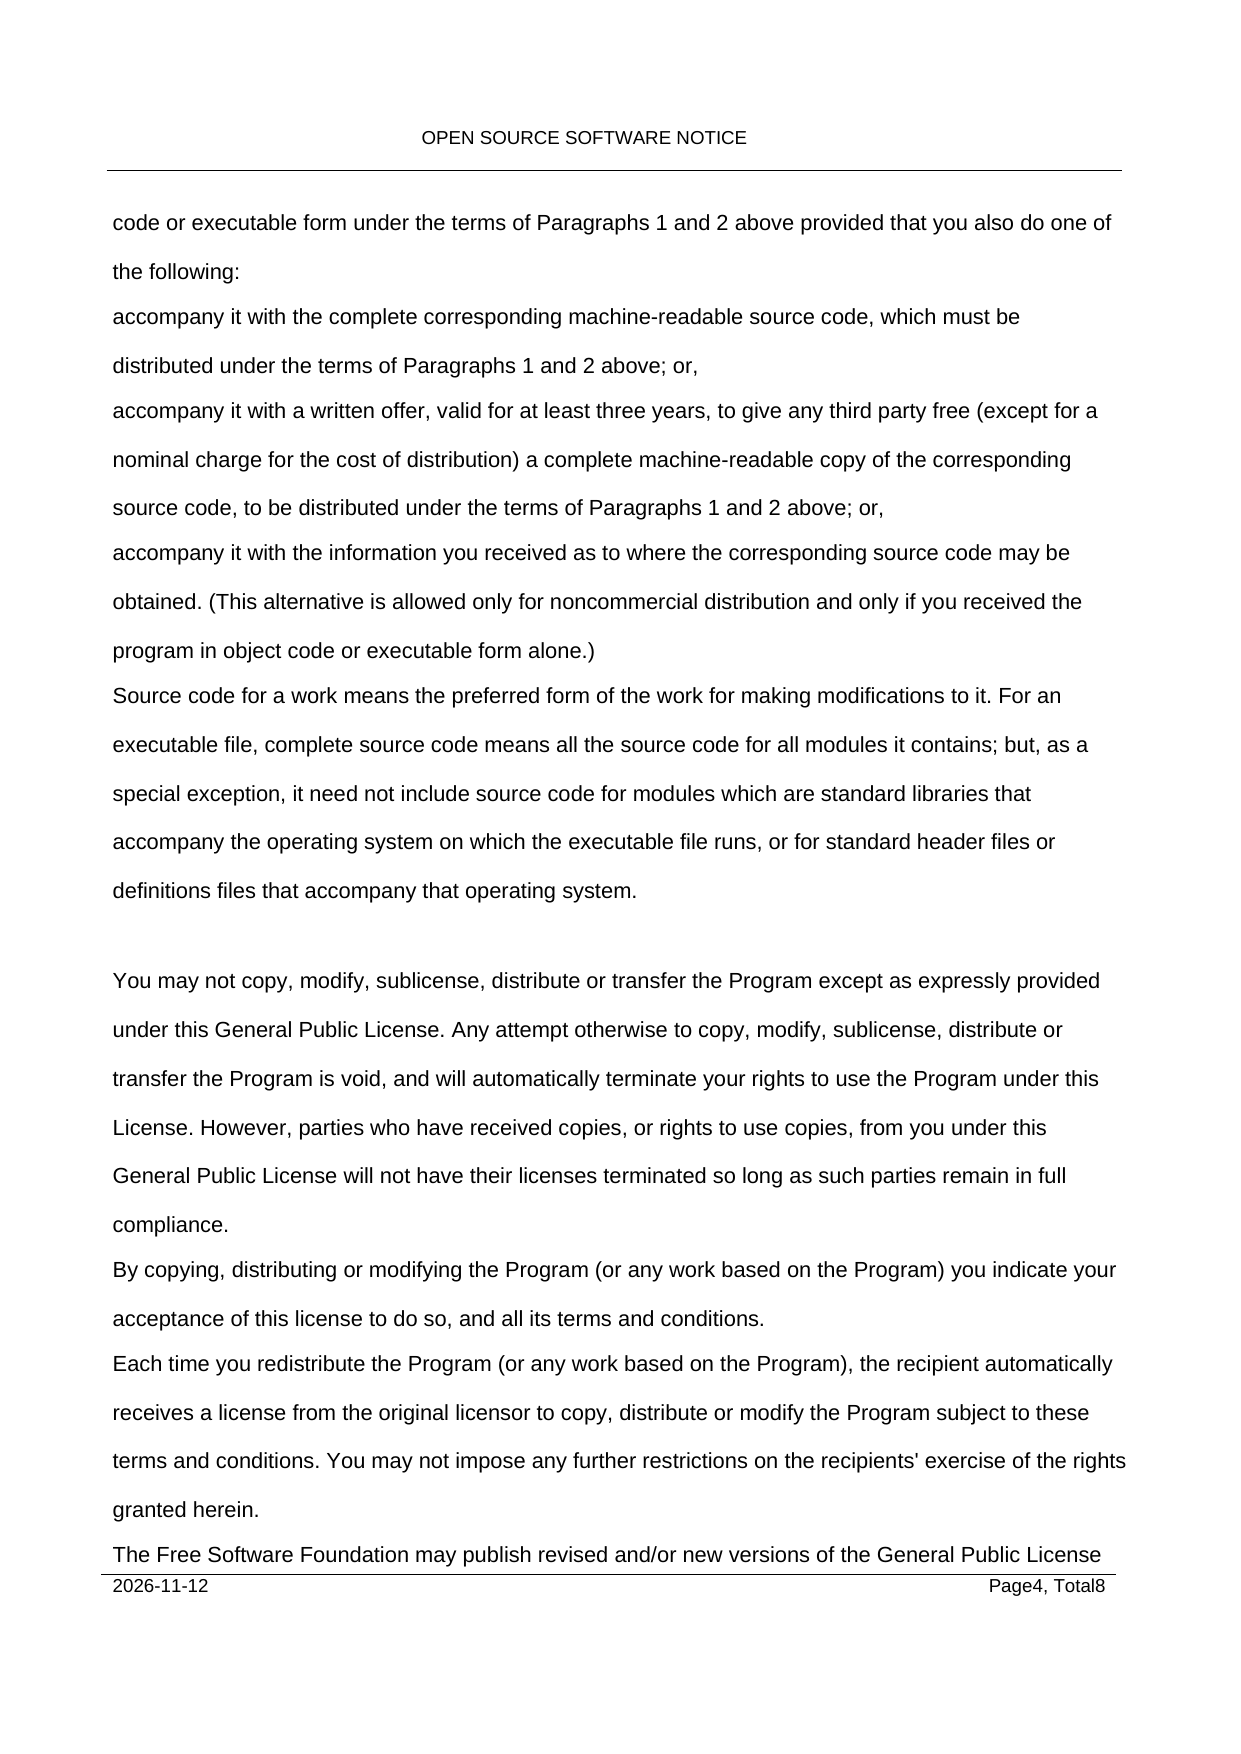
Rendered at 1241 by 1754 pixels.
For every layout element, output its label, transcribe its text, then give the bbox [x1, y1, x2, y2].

text accompany it with the information you received as to where the corresponding source code may be obtained. (This alternative is allowed only for noncommercial distribution and only if you received the program in object code or executable form alone.) [112, 537, 1128, 667]
text accompany it with the complete corresponding machine-readable source code, which must be distributed under the terms of Paragraphs 1 and 2 above; or, [112, 300, 1128, 381]
text You may not copy, modify, sublicense, distribute or transfer the Program except as expressly provided under this General Public License. Any attempt otherwise to copy, modify, sublicense, distribute or transfer the Program is void, and will automatically terminate your rights to use the Program under this License. However, parties who have received copies, or rights to use copies, from you under this General Public License will not have their licenses terminated so long as such parties remain in full compliance. [112, 964, 1128, 1241]
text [112, 1538, 1128, 1571]
text accompany it with a written offer, valid for at least three years, to give any third party free (except for a nominal charge for the cost of distribution) a complete machine-readable copy of the corresponding source code, to be distributed under the terms of Paragraphs 1 and 2 above; or, [112, 394, 1128, 524]
text Each time you redistribute the Program (or any work based on the Program), the recipient automatically receives a license from the original licensor to copy, distribute or modify the Program subject to these terms and conditions. You may not impose any further restrictions on the recipients' exercise of the rights granted herein. [112, 1347, 1128, 1526]
text By copying, distributing or modifying the Program (or any work based on the Program) you indicate your acceptance of this license to do so, and all its terms and conditions. [112, 1253, 1128, 1334]
text Source code for a work means the preferred form of the work for making modifications to it. For an executable file, complete source code means all the source code for all modules it contains; but, as a special exception, it need not include source code for modules which are standard libraries that accompany the operating system on which the executable file runs, or for standard header files or definitions files that accompany that operating system. [112, 679, 1128, 907]
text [112, 206, 1128, 288]
